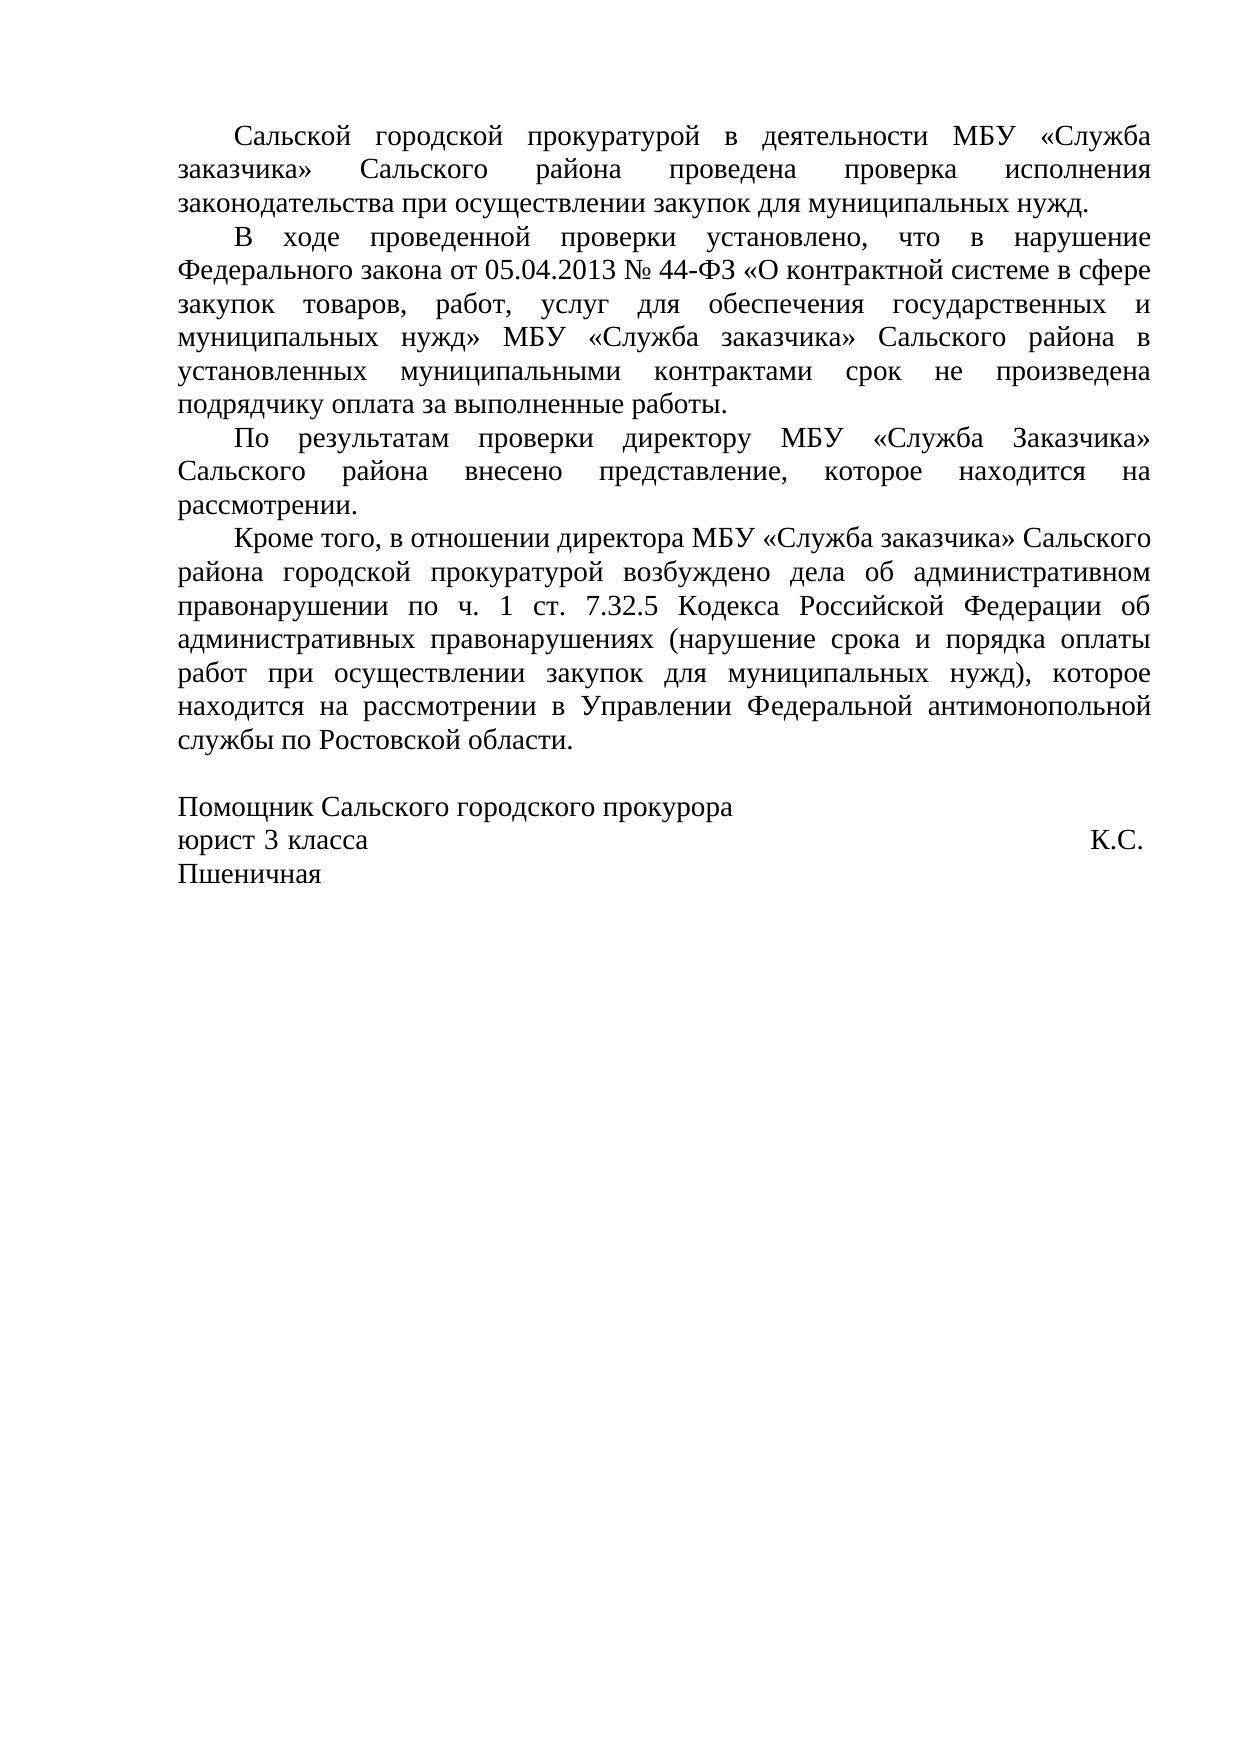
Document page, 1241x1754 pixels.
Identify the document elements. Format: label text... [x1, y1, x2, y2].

text В ходе проведенной проверки установлено, что в нарушение Федерального закона от 05.04.2013 № 44-ФЗ «О контрактной системе в сфере закупок товаров, работ, услуг для обеспечения государственных и муниципальных нужд» МБУ «Служба заказчика» Сальского района в установленных муниципальными контрактами срок не произведена подрядчику оплата за выполненные работы. [177, 219, 1152, 420]
text По результатам проверки директору МБУ «Служба Заказчика» Сальского района внесено представление, которое находится на рассмотрении. [177, 420, 1152, 521]
text Кроме того, в отношении директора МБУ «Служба заказчика» Сальского района городской прокуратурой возбуждено дела об административном правонарушении по ч. 1 ст. 7.32.5 Кодекса Российской Федерации об административных правонарушениях (нарушение срока и порядка оплаты работ при осуществлении закупок для муниципальных нужд), которое находится на рассмотрении в Управлении Федеральной антимонопольной службы по Ростовской области. [177, 521, 1152, 755]
text юрист 3 класса К.С. Пшеничная [177, 822, 1152, 889]
text Помощник Сальского городского прокурора [177, 789, 1152, 822]
text Сальской городской прокуратурой в деятельности МБУ «Служба заказчика» Сальского района проведена проверка исполнения законодательства при осуществлении закупок для муниципальных нужд. [177, 118, 1152, 219]
